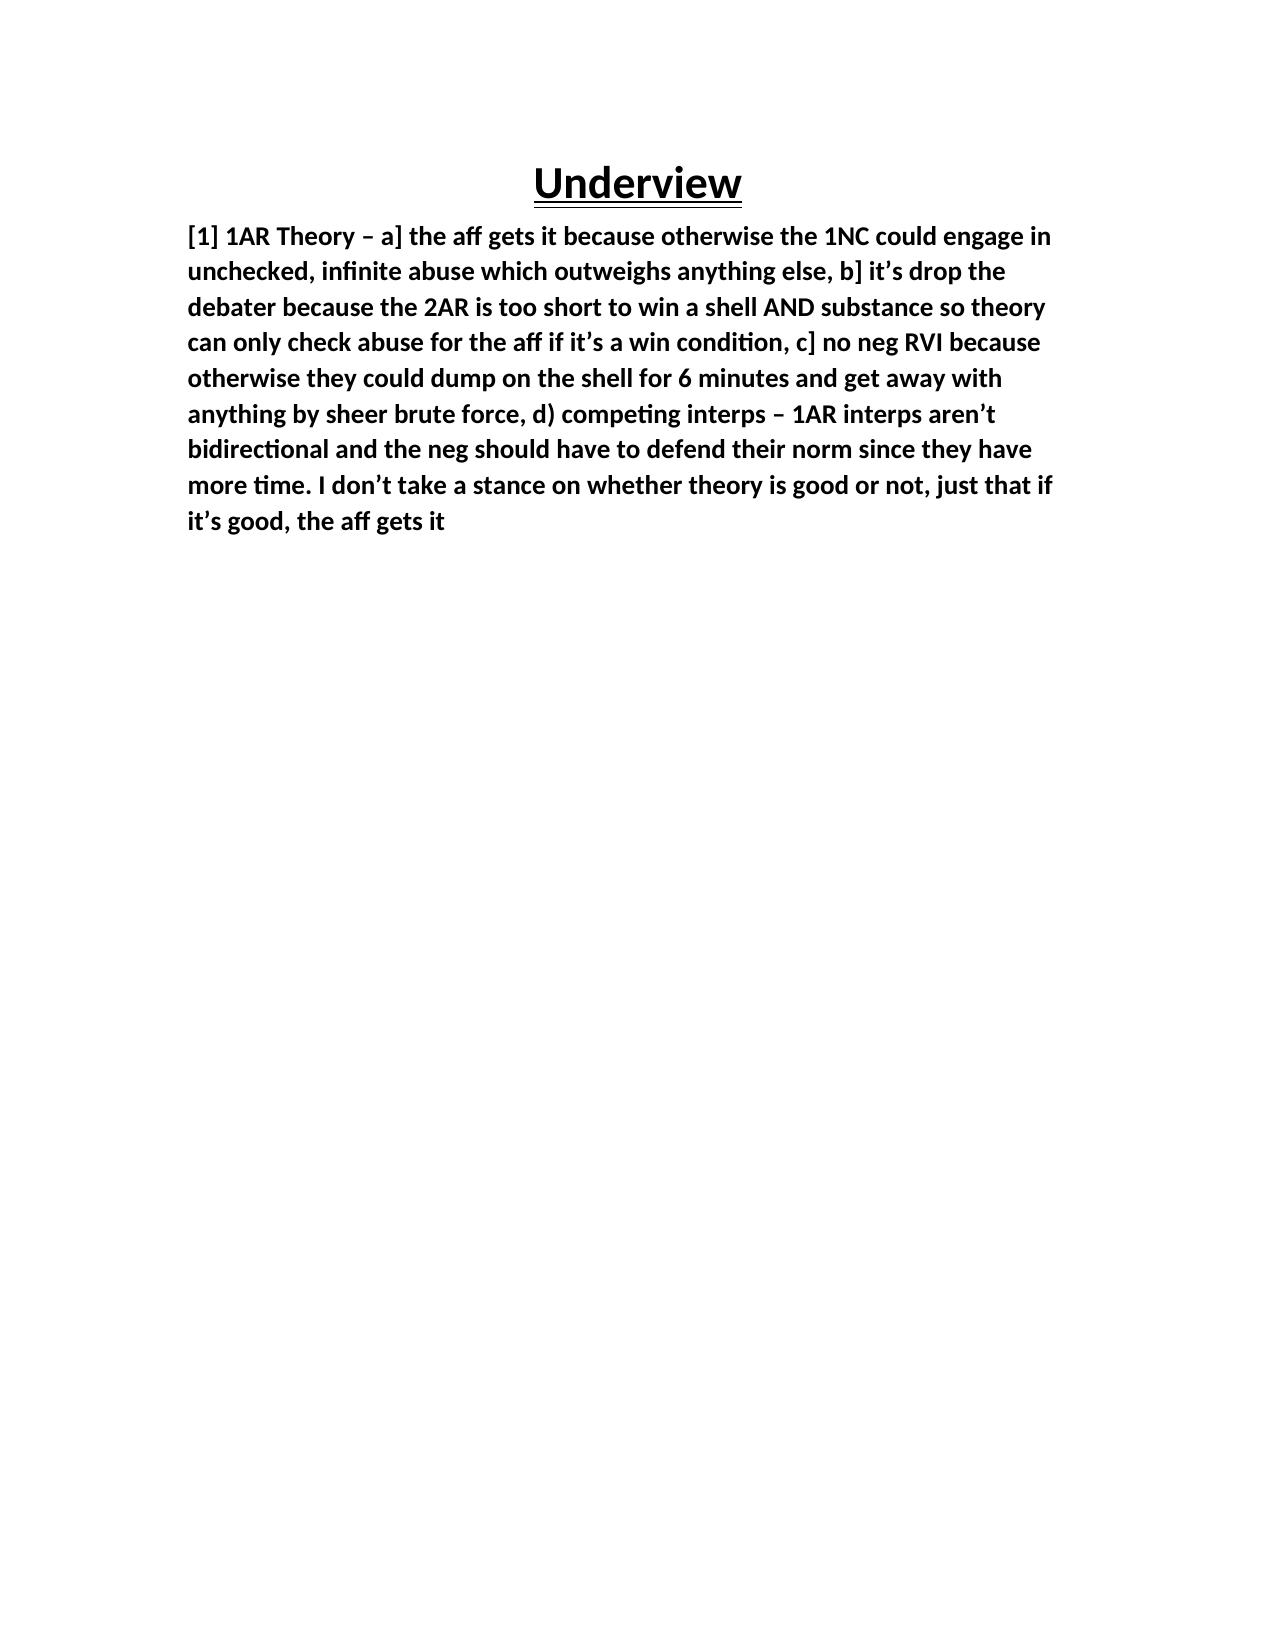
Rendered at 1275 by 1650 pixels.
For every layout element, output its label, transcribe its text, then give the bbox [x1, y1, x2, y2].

subtitle [1] 1AR Theory – a] the aff gets it because otherwise the 1NC could engage in unchecked, infinite abuse which outweighs anything else, b] it’s drop the debater because the 2AR is too short to win a shell AND substance so theory can only check abuse for the aff if it’s a win condition, c] no neg RVI because otherwise they could dump on the shell for 6 minutes and get away with anything by sheer brute force, d) competing interps – 1AR interps aren’t bidirectional and the neg should have to defend their norm since they have more time. I don’t take a stance on whether theory is good or not, just that if it’s good, the aff gets it [187, 219, 1087, 537]
subtitle Underview [187, 154, 1087, 210]
